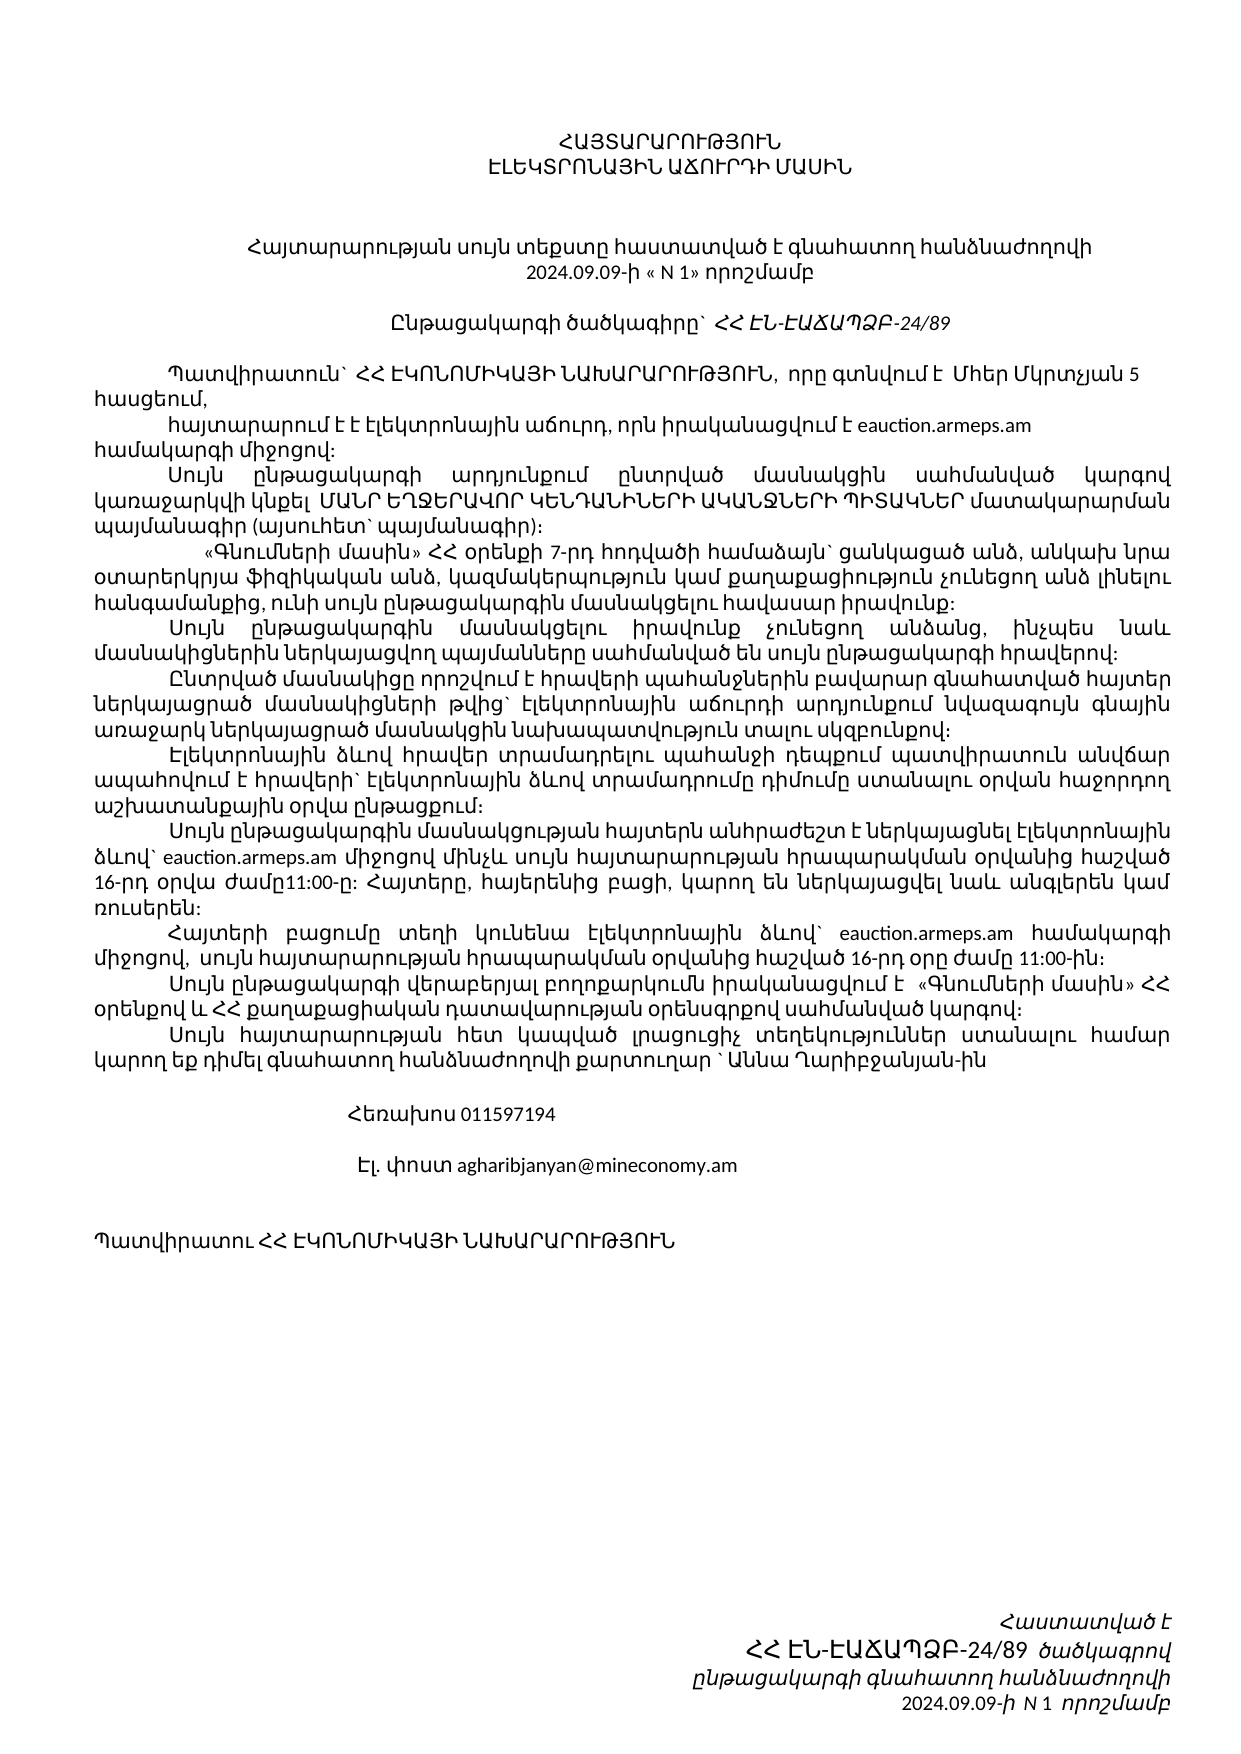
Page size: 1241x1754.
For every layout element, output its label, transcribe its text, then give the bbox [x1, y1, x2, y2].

text Պատվիրատուն` ՀՀ ԷԿՈՆՈՄԻԿԱՅԻ ՆԱԽԱՐԱՐՈՒԹՅՈՒՆ, որը գտնվում է Մհեր Մկրտչյան 5 հասցեում, [94, 361, 1171, 412]
text «Գնումների մասին» ՀՀ օրենքի 7-րդ հոդվածի համաձայն` ցանկացած անձ, անկախ նրա օտարերկրյա ֆիզիկական անձ, կազմակերպություն կամ քաղաքացիություն չունեցող անձ լինելու հանգամանքից, ունի սույն ընթացակարգին մասնակցելու հավասար իրավունք: [94, 539, 1171, 615]
text Սույն ընթացակարգին մասնակցության հայտերն անհրաժեշտ է ներկայացնել էլեկտրոնային ձևով` eauction.armeps.am միջոցով մինչև սույն հայտարարության հրապարակման օրվանից հաշված 16-րդ օրվա ժամը11:00-ը: Հայտերը, հայերենից բացի, կարող են ներկայացվել նաև անգլերեն կամ ռուսերեն: [94, 818, 1171, 920]
text Ընթացակարգի ծածկագիրը` ՀՀ ԷՆ-ԷԱՃԱՊՁԲ-24/89 [94, 310, 1171, 336]
text Սույն ընթացակարգին մասնակցելու իրավունք չունեցող անձանց, ինչպես նաև մասնակիցներին ներկայացվող պայմանները սահմանված են սույն ընթացակարգի հրավերով: [94, 615, 1171, 666]
text Հեռախոս 011597194 [94, 1101, 1171, 1126]
text ընթացակարգի գնահատող հանձնաժողովի [94, 1665, 1171, 1690]
text Սույն հայտարարության հետ կապված լրացուցիչ տեղեկություններ ստանալու համար կարող եք դիմել գնահատող հանձնաժողովի քարտուղար ` Աննա Ղարիբջանյան-ին [94, 1022, 1171, 1073]
text Պատվիրատու ՀՀ ԷԿՈՆՈՄԻԿԱՅԻ ՆԱԽԱՐԱՐՈՒԹՅՈՒՆ [94, 1228, 1171, 1253]
text ՀԱՅՏԱՐԱՐՈՒԹՅՈՒՆ [94, 129, 1171, 154]
text 2024.09.09 -ի N 1 որոշմամբ [94, 1690, 1171, 1716]
text Էլ. փոստ agharibjanyan@mineconomy.am [94, 1152, 1171, 1177]
text Հաստատված է [94, 1609, 1171, 1634]
text Հայտարարության սույն տեքստը հաստատված է գնահատող հանձնաժողովի [94, 234, 1171, 259]
text Սույն ընթացակարգի արդյունքում ընտրված մասնակցին սահմանված կարգով կառաջարկվի կնքել ՄԱՆՐ ԵՂՋԵՐԱՎՈՐ ԿԵՆԴԱՆԻՆԵՐԻ ԱԿԱՆՋՆԵՐԻ ՊԻՏԱԿՆԵՐ մատակարարման պայմանագիր (այսուհետ` պայմանագիր)։ [94, 463, 1171, 539]
text Էլեկտրոնային ձևով հրավեր տրամադրելու պահանջի դեպքում պատվիրատուն անվճար ապահովում է հրավերի` էլեկտրոնային ձևով տրամադրումը դիմումը ստանալու օրվան հաջորդող աշխատանքային օրվա ընթացքում։ [94, 742, 1171, 818]
text 2024.09.09 -ի « N 1» որոշմամբ [94, 259, 1171, 285]
text Հայտերի բացումը տեղի կունենա էլեկտրոնային ձևով` eauction.armeps.am համակարգի միջոցով, սույն հայտարարության հրապարակման օրվանից հաշված 16-րդ օրը ժամը 11:00-ին։ [94, 920, 1171, 971]
text ԷԼԵԿՏՐՈՆԱՅԻՆ ԱՃՈՒՐԴԻ ՄԱՍԻՆ [94, 154, 1171, 180]
text Սույն ընթացակարգի վերաբերյալ բողոքարկումն իրականացվում է «Գնումների մասին» ՀՀ օրենքով և ՀՀ քաղաքացիական դատավարության օրենսգրքով սահմանված կարգով։ [94, 971, 1171, 1022]
text ՀՀ ԷՆ-ԷԱՃԱՊՁԲ-24/89 ծածկագրով [94, 1634, 1171, 1665]
text հայտարարում է է էլեկտրոնային աճուրդ, որն իրականացվում է eauction.armeps.am համակարգի միջոցով: [94, 412, 1171, 463]
text Ընտրված մասնակիցը որոշվում է հրավերի պահանջներին բավարար գնահատված հայտեր ներկայացրած մասնակիցների թվից` էլեկտրոնային աճուրդի արդյունքում նվազագույն գնային առաջարկ ներկայացրած մասնակցին նախապատվություն տալու սկզբունքով։ [94, 666, 1171, 742]
